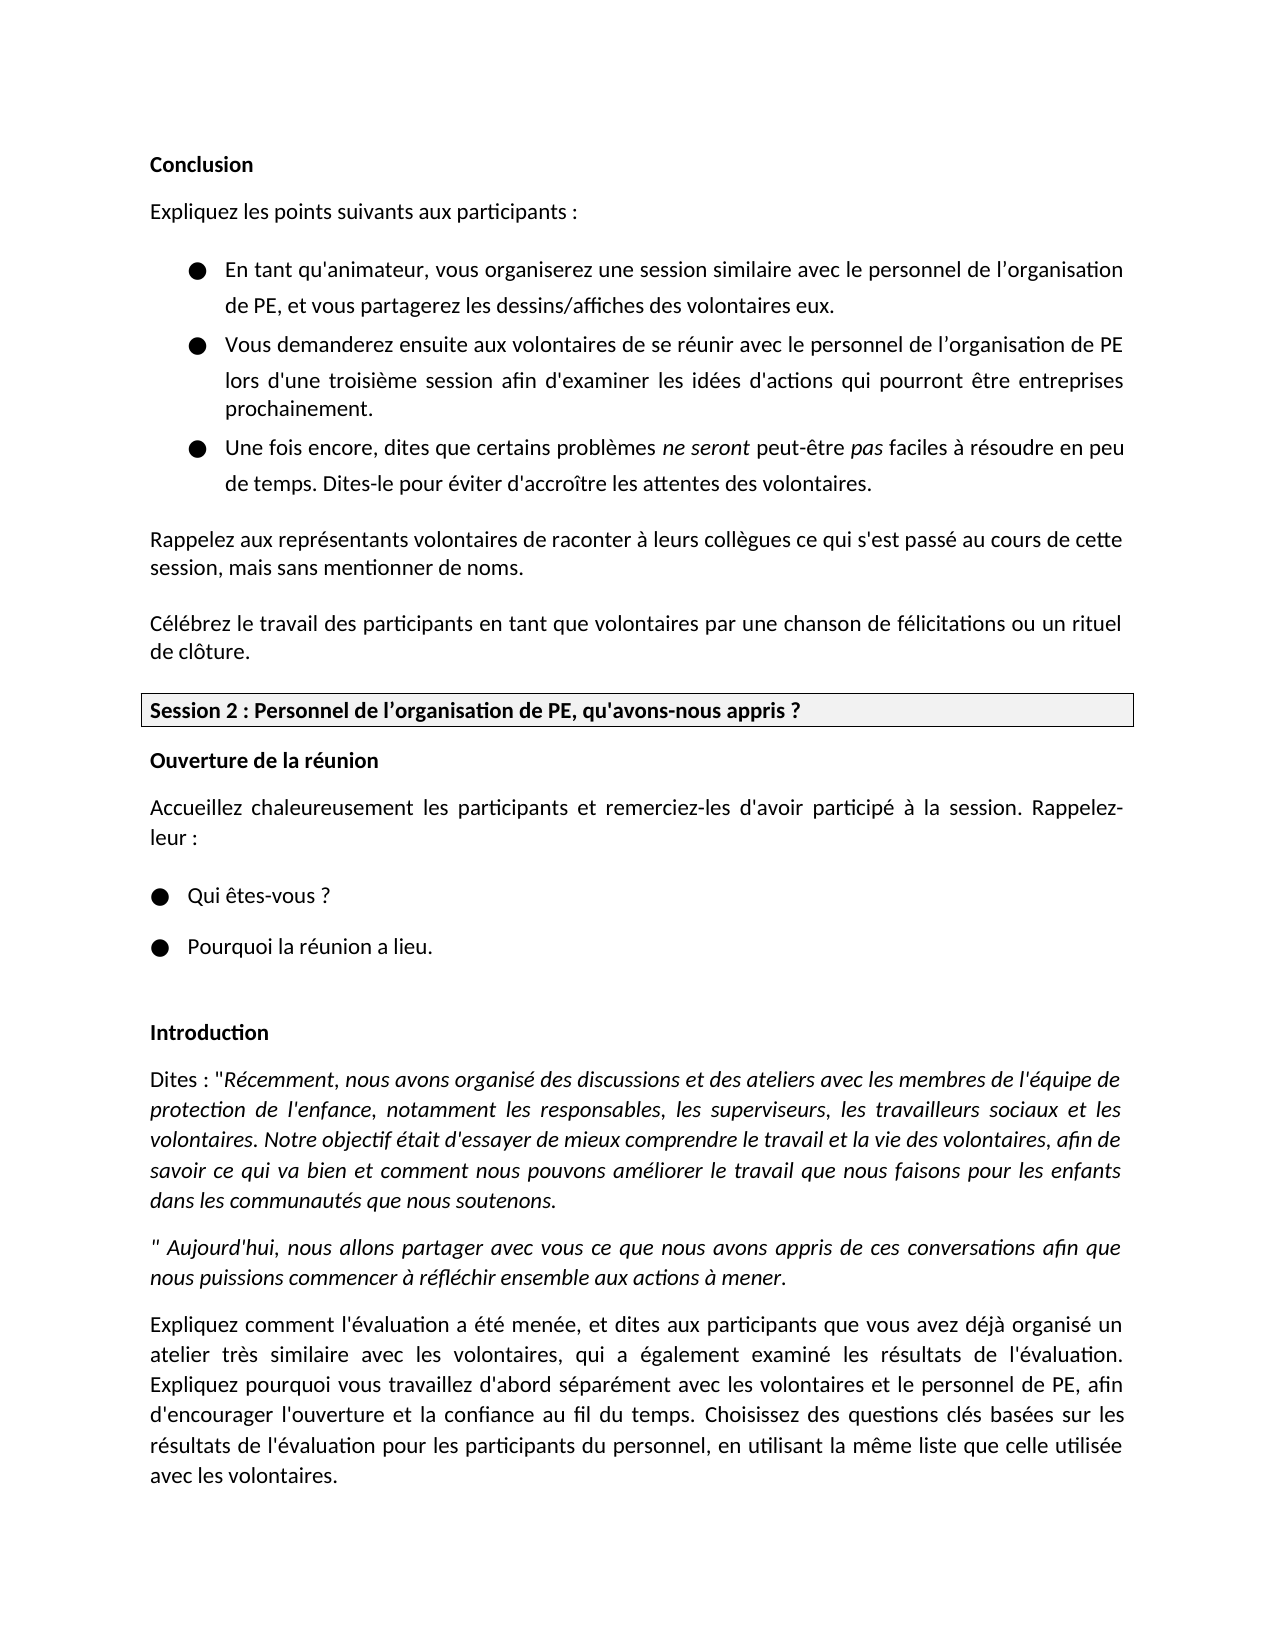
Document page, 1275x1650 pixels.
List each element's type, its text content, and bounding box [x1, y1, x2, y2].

text Dites : "Récemment, nous avons organisé des discussions et des ateliers avec les membres de l'équipe de protection de l'enfance, notamment les responsables, les superviseurs, les travailleurs sociaux et les volontaires. Notre objectif était d'essayer de mieux comprendre le travail et la vie des volontaires, afin de savoir ce qui va bien et comment nous pouvons améliorer le travail que nous faisons pour les enfants dans les communautés que nous soutenons. [150, 1065, 1125, 1214]
text Ouverture de la réunion [150, 746, 1125, 774]
text Expliquez les points suivants aux participants : [150, 197, 1125, 225]
list Qui êtes-vous ? [150, 870, 1125, 917]
text Accueillez chaleureusement les participants et remerciez-les d'avoir participé à la session. Rappelez-leur : [150, 793, 1125, 851]
list Une fois encore, dites que certains problèmes ne seront peut-être pas faciles à résoudre en peu de temps. Dites-le pour éviter d'accroître les attentes des volontaires. [187, 422, 1125, 497]
list En tant qu'animateur, vous organiserez une session similaire avec le personnel de l’organisation de PE, et vous partagerez les dessins/affiches des volontaires eux. [187, 244, 1125, 319]
text Expliquez comment l'évaluation a été menée, et dites aux participants que vous avez déjà organisé un atelier très similaire avec les volontaires, qui a également examiné les résultats de l'évaluation. Expliquez pourquoi vous travaillez d'abord séparément avec les volontaires et le personnel de PE, afin d'encourager l'ouverture et la confiance au fil du temps. Choisissez des questions clés basées sur les résultats de l'évaluation pour les participants du personnel, en utilisant la même liste que celle utilisée avec les volontaires. [150, 1310, 1125, 1489]
list Vous demanderez ensuite aux volontaires de se réunir avec le personnel de l’organisation de PE lors d'une troisième session afin d'examiner les idées d'actions qui pourront être entreprises prochainement. [187, 319, 1125, 422]
text " Aujourd'hui, nous allons partager avec vous ce que nous avons appris de ces conversations afin que nous puissions commencer à réfléchir ensemble aux actions à mener. [150, 1233, 1125, 1291]
text Session 2 : Personnel de l’organisation de PE, qu'avons-nous appris ? [142, 694, 1133, 726]
text Introduction [150, 1018, 1125, 1046]
list Pourquoi la réunion a lieu. [150, 921, 1125, 968]
text Conclusion [150, 150, 1125, 178]
text Célébrez le travail des participants en tant que volontaires par une chanson de félicitations ou un rituel de clôture. [150, 609, 1125, 665]
text Rappelez aux représentants volontaires de raconter à leurs collègues ce qui s'est passé au cours de cette session, mais sans mentionner de noms. [150, 525, 1125, 581]
